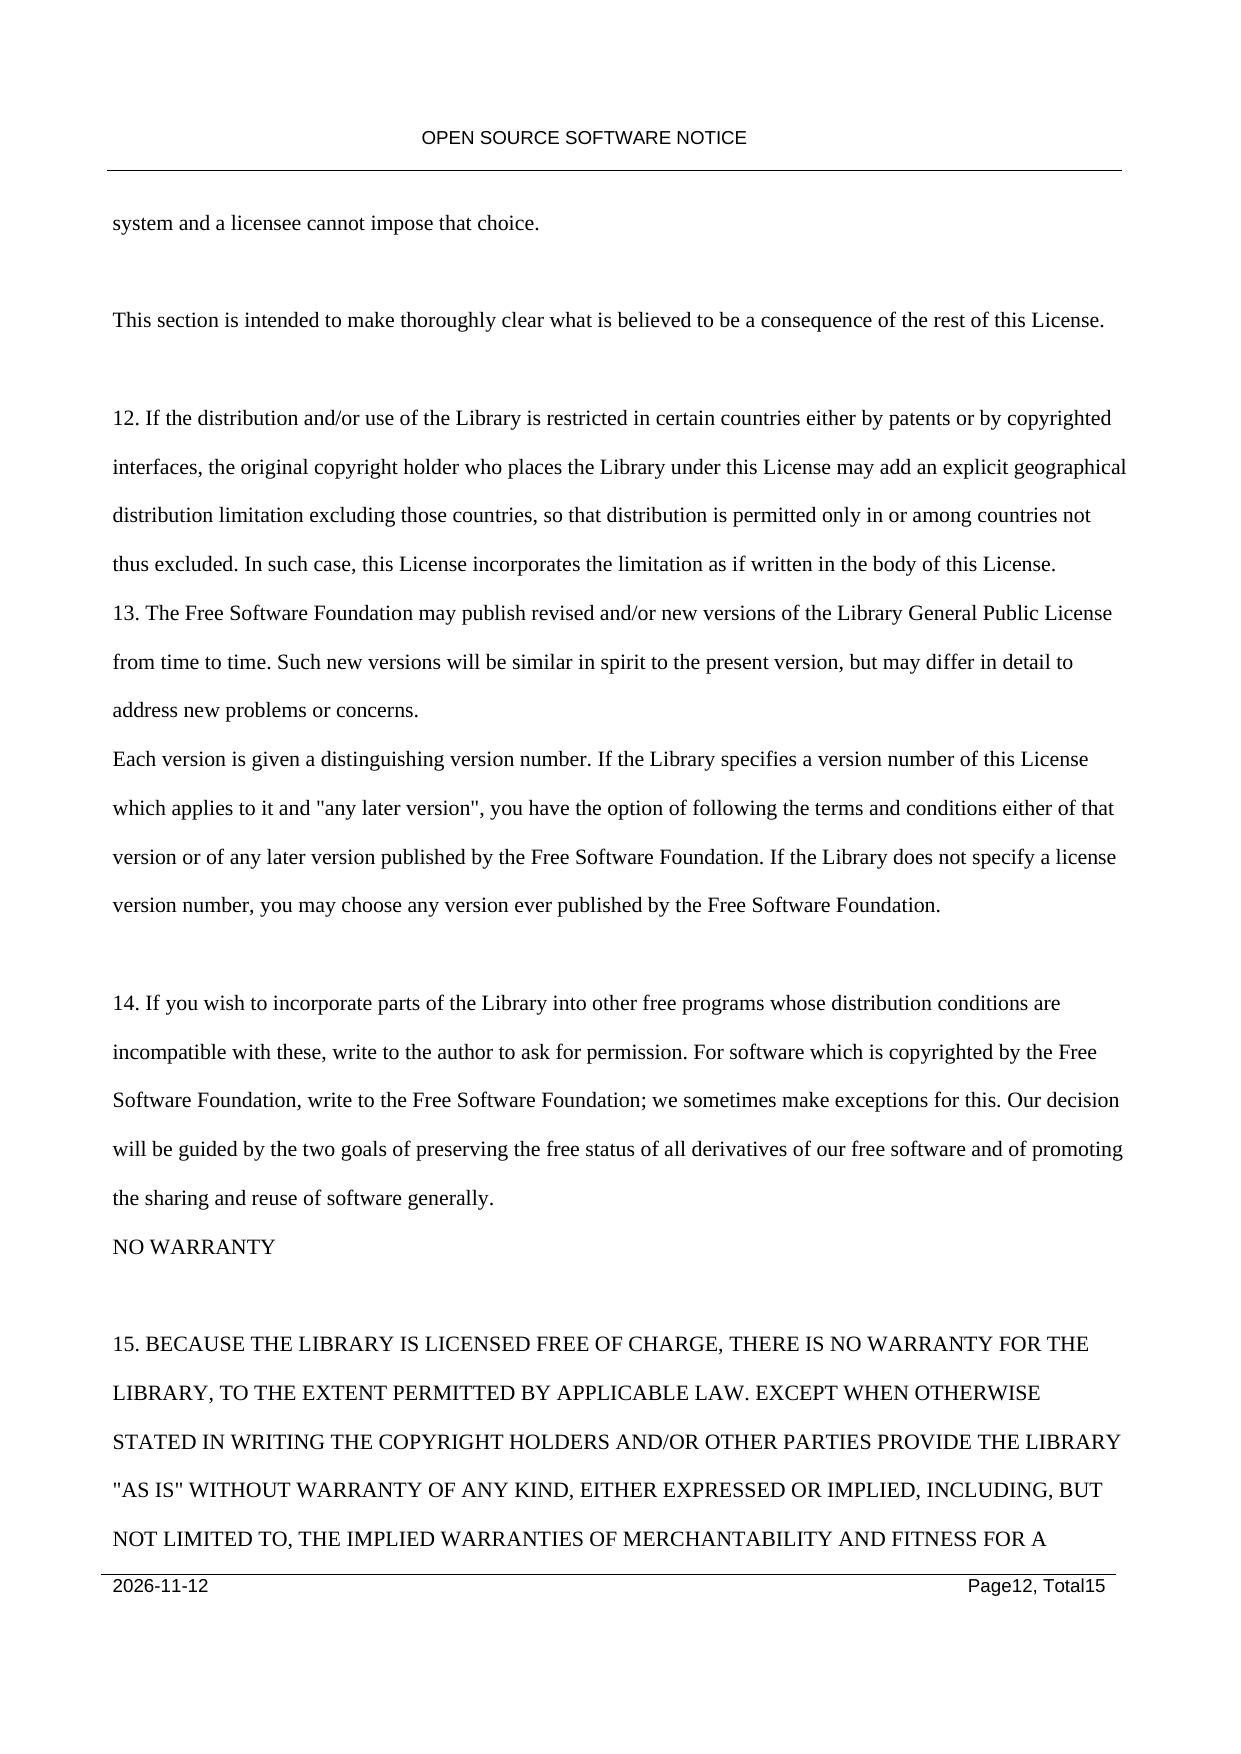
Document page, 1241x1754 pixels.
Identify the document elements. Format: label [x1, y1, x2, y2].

text [112, 206, 1128, 1555]
